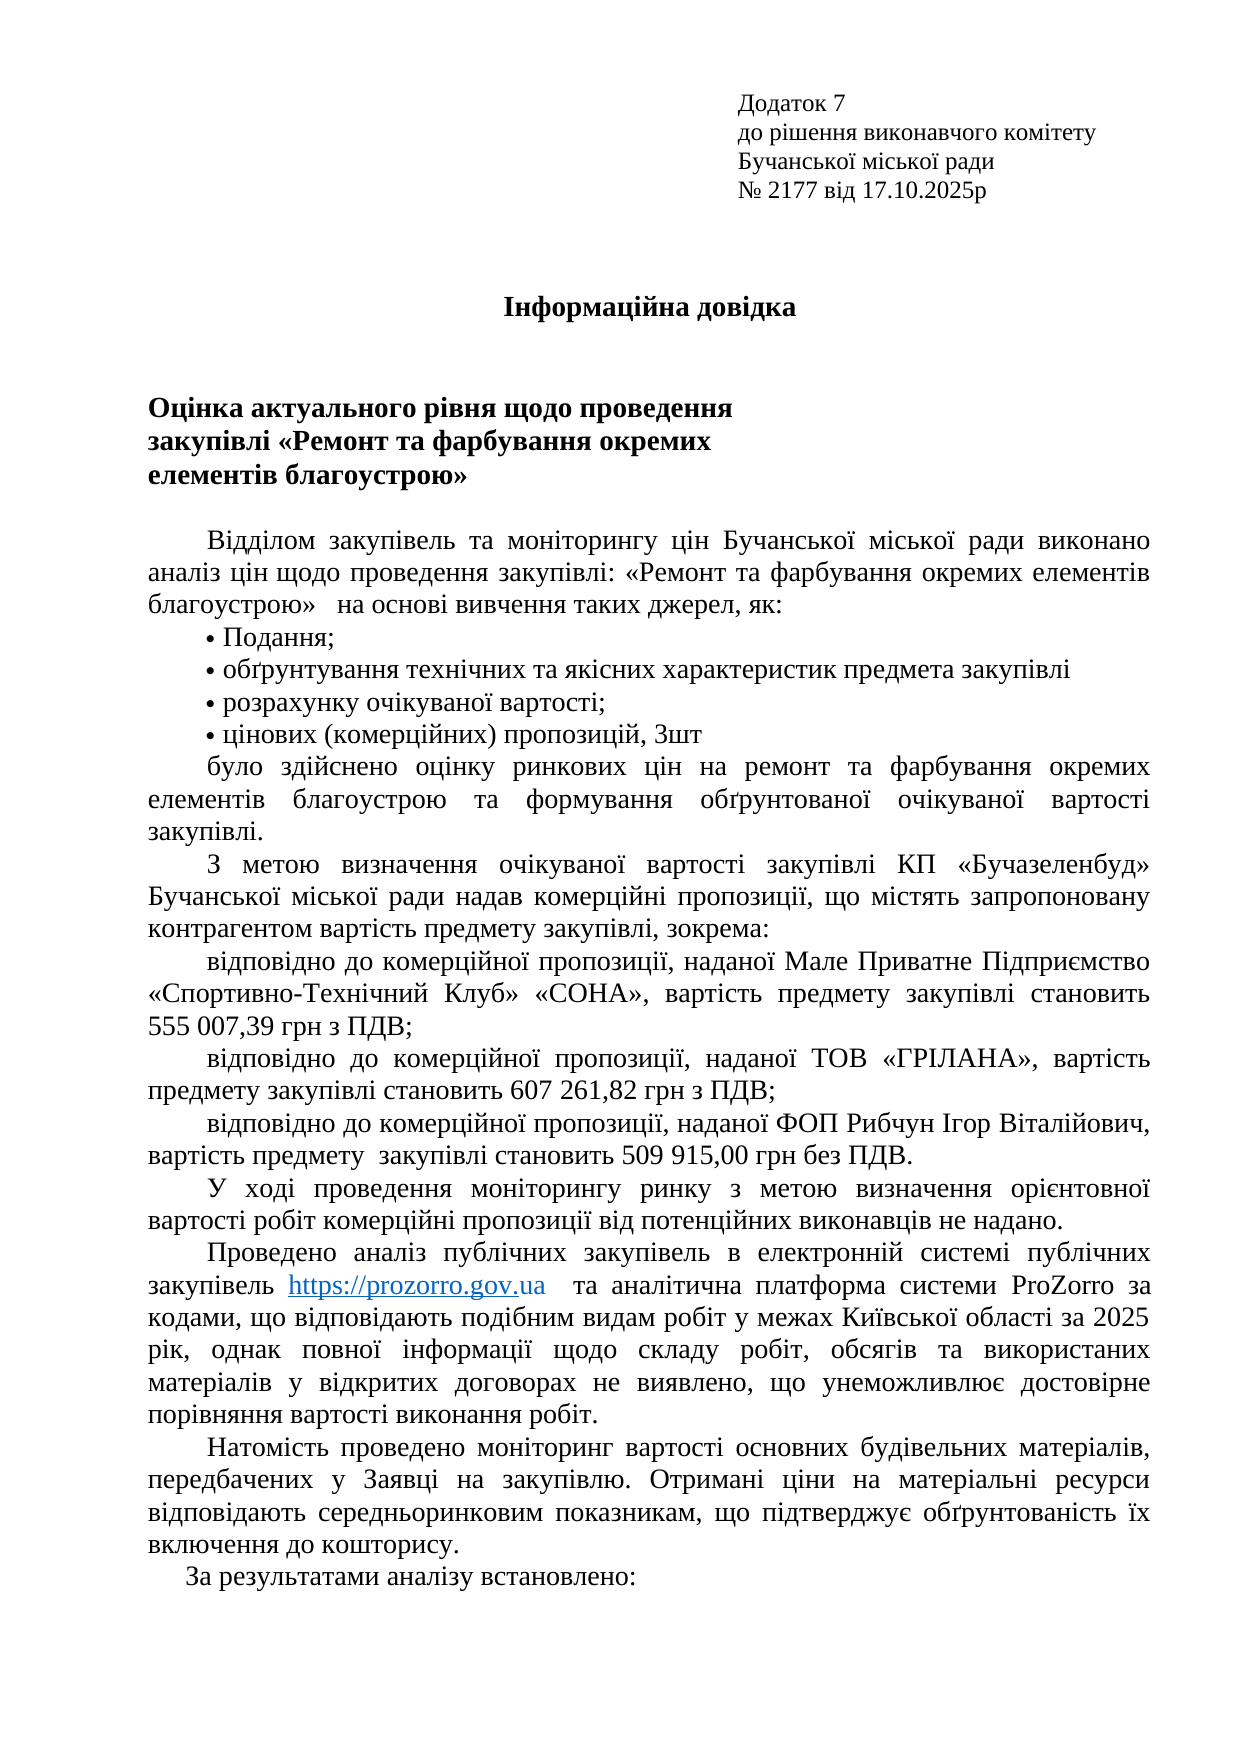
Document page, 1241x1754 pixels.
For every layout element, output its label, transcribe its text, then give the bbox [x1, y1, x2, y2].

list обґрунтування технічних та якісних характеристик предмета закупівлі [148, 652, 1152, 685]
list цінових (комерційних) пропозицій, 3шт [148, 717, 1152, 749]
text Інформаційна довідка [148, 289, 1152, 323]
text За результатами аналізу встановлено: [148, 1559, 1152, 1592]
text Бучанської міської ради [664, 146, 1152, 175]
text відповідно до комерційної пропозиції, наданої ФОП Рибчун Ігор Віталійович, вартість предмету закупівлі становить 509 915,00 грн без ПДВ. [148, 1106, 1152, 1171]
text відповідно до комерційної пропозиції, наданої Мале Приватне Підприємство «Спортивно-Технічний Клуб» «СОНА», вартість предмету закупівлі становить 555 007,39 грн з ПДВ; [148, 944, 1152, 1041]
text Відділом закупівель та моніторингу цін Бучанської міської ради виконано аналіз цін щодо проведення закупівлі: «Ремонт та фарбування окремих елементів благоустрою» на основі вивчення таких джерел, як: [148, 523, 1152, 620]
text З метою визначення очікуваної вартості закупівлі КП «Бучазеленбуд» Бучанської міської ради надав комерційні пропозиції, що містять запропоновану контрагентом вартість предмету закупівлі, зокрема: [148, 847, 1152, 944]
text було здійснено оцінку ринкових цін на ремонт та фарбування окремих елементів благоустрою та формування обґрунтованої очікуваної вартості закупівлі. [148, 749, 1152, 847]
text № 2177 від 17.10.2025р [148, 175, 1152, 203]
list Подання; [148, 620, 1152, 652]
list розрахунку очікуваної вартості; [148, 685, 1152, 717]
text У ході проведення моніторингу ринку з метою визначення орієнтовної вартості робіт комерційні пропозиції від потенційних виконавців не надано. [148, 1171, 1152, 1235]
text відповідно до комерційної пропозиції, наданої ТОВ «ГРІЛАНА», вартість предмету закупівлі становить 607 261,82 грн з ПДВ; [148, 1041, 1152, 1106]
text до рішення виконавчого комітету [738, 117, 1152, 146]
text Додаток 7 [664, 88, 1152, 117]
text Натомість проведено моніторинг вартості основних будівельних матеріалів, передбачених у Заявці на закупівлю. Отримані ціни на матеріальні ресурси відповідають середньоринковим показникам, що підтверджує обґрунтованість їх включення до кошторису. [148, 1430, 1152, 1559]
text Проведено аналіз публічних закупівель в електронній системі публічних закупівель https://prozorro.gov.ua та аналітична платформа системи ProZorro за кодами, що відповідають подібним видам робіт у межах Київської області за 2025 рік, однак повної інформації щодо складу робіт, обсягів та використаних матеріалів у відкритих договорах не виявлено, що унеможливлює достовірне порівняння вартості виконання робіт. [148, 1235, 1152, 1430]
text елементів благоустрою» [148, 457, 1152, 490]
text закупівлі «Ремонт та фарбування окремих [148, 423, 1152, 457]
text Оцінка актуального рівня щодо проведення [148, 390, 1152, 423]
